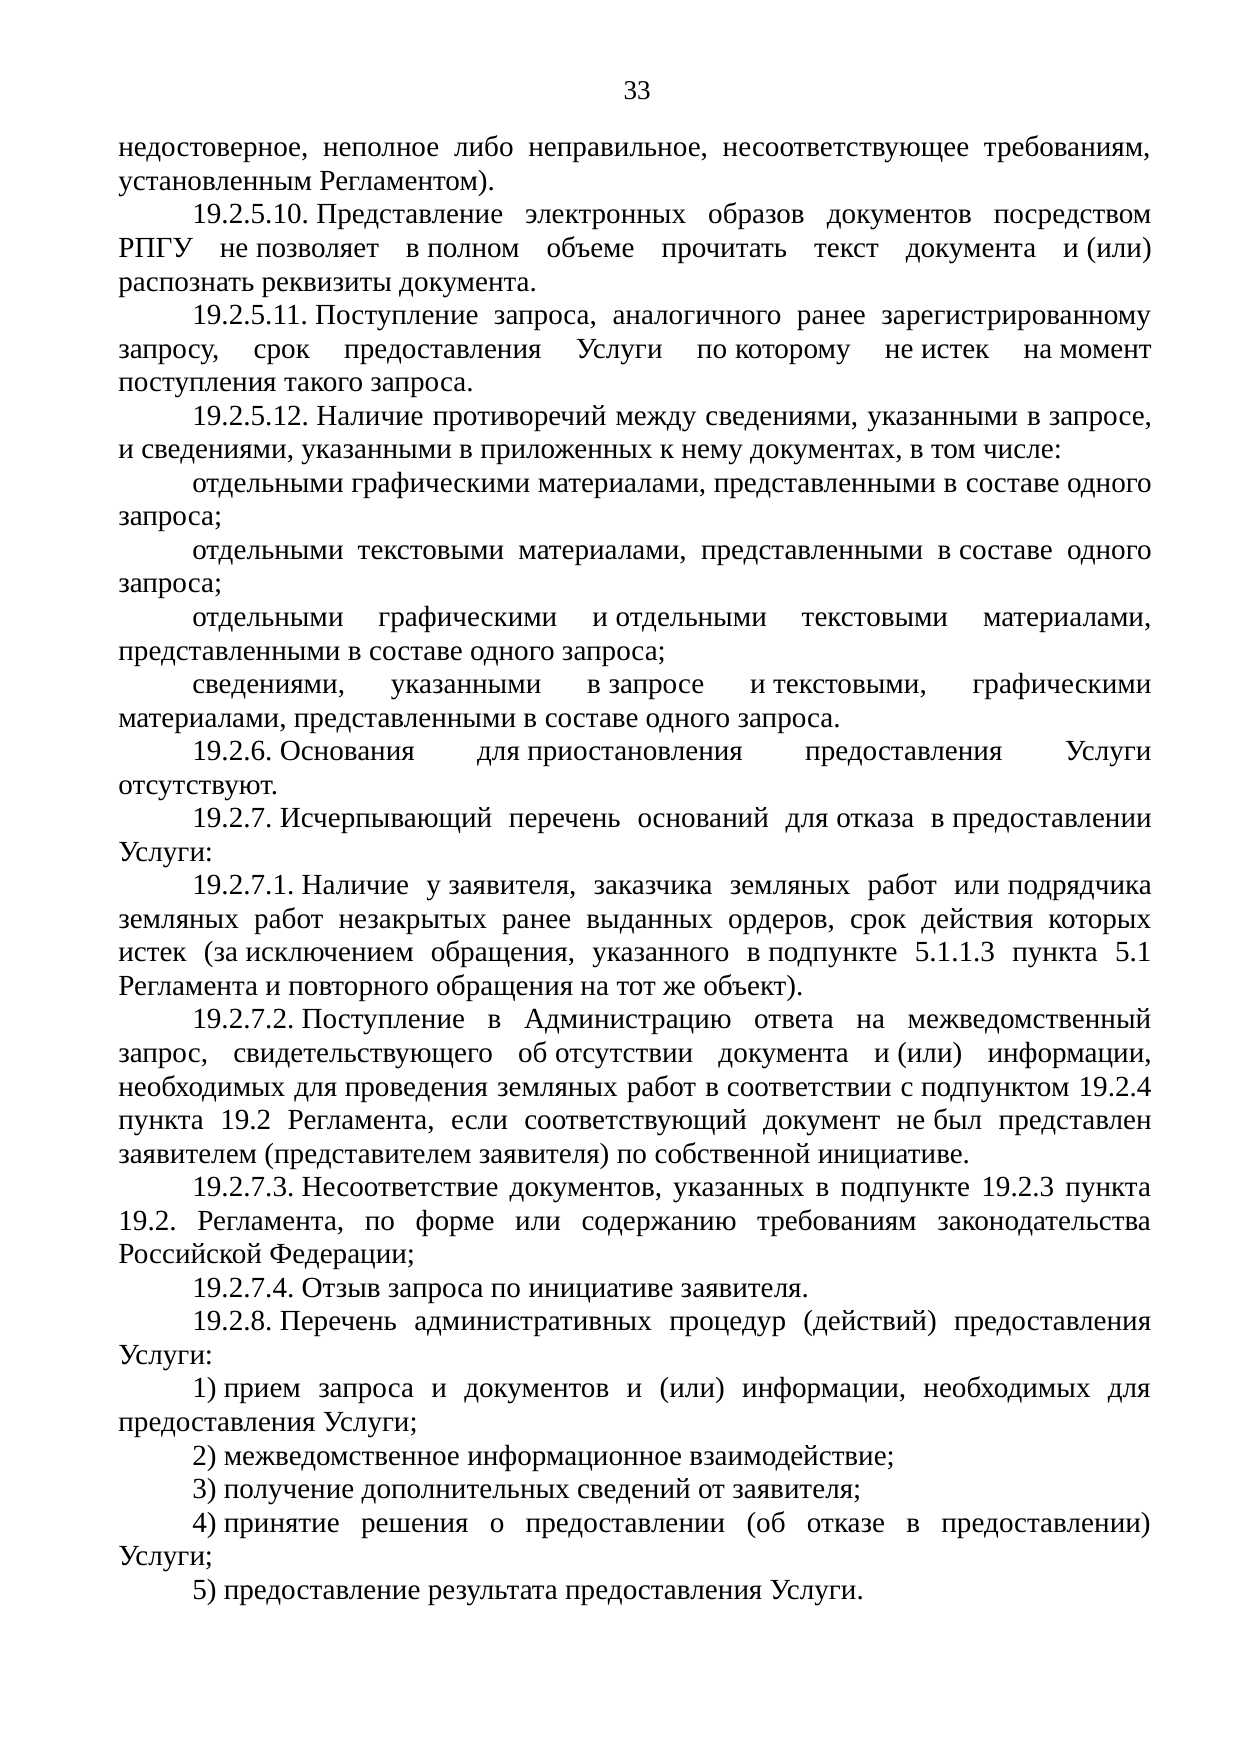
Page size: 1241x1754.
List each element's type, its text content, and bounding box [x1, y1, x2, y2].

text сведениями, указанными в запросе и текстовыми, графическими материалами, представленными в составе одного запроса. [118, 666, 1152, 733]
text 19.2.5.12. Наличие противоречий между сведениями, указанными в запросе, и сведениями, указанными в приложенных к нему документах, в том числе: [118, 398, 1152, 465]
text 3) получение дополнительных сведений от заявителя; [118, 1471, 1152, 1505]
text 19.2.7.2. Поступление в Администрацию ответа на межведомственный запрос, свидетельствующего об отсутствии документа и (или) информации, необходимых для проведения земляных работ в соответствии с подпунктом 19.2.4 пункта 19.2 Регламента, если соответствующий документ не был представлен заявителем (представителем заявителя) по собственной инициативе. [118, 1002, 1152, 1169]
text 19.2.5.10. Представление электронных образов документов посредством РПГУ не позволяет в полном объеме прочитать текст документа и (или) распознать реквизиты документа. [118, 197, 1152, 297]
text 2) межведомственное информационное взаимодействие; [118, 1438, 1152, 1471]
text 1) прием запроса и документов и (или) информации, необходимых для предоставления Услуги; [118, 1371, 1152, 1438]
text отдельными текстовыми материалами, представленными в составе одного запроса; [118, 532, 1152, 599]
text 19.2.7.4. Отзыв запроса по инициативе заявителя. [118, 1270, 1152, 1303]
text отдельными графическими и отдельными текстовыми материалами, представленными в составе одного запроса; [118, 599, 1152, 666]
text 19.2.8. Перечень административных процедур (действий) предоставления Услуги: [118, 1303, 1152, 1371]
text 5) предоставление результата предоставления Услуги. [118, 1572, 1152, 1605]
text 19.2.7.1. Наличие у заявителя, заказчика земляных работ или подрядчика земляных работ незакрытых ранее выданных ордеров, срок действия которых истек (за исключением обращения, указанного в подпункте 5.1.1.3 пункта 5.1 Регламента и повторного обращения на тот же объект). [118, 867, 1152, 1002]
text 19.2.5.11. Поступление запроса, аналогичного ранее зарегистрированному запросу, срок предоставления Услуги по которому не истек на момент поступления такого запроса. [118, 297, 1152, 398]
text 4) принятие решения о предоставлении (об отказе в предоставлении) Услуги; [118, 1505, 1152, 1572]
text отдельными графическими материалами, представленными в составе одного запроса; [118, 465, 1152, 532]
text 19.2.6. Основания для приостановления предоставления Услуги отсутствуют. [118, 733, 1152, 800]
text 19.2.7.3. Несоответствие документов, указанных в подпункте 19.2.3 пункта 19.2. Регламента, по форме или содержанию требованиям законодательства Российской Федерации; [118, 1169, 1152, 1270]
text 19.2.7. Исчерпывающий перечень оснований для отказа в предоставлении Услуги: [118, 800, 1152, 867]
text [118, 129, 1152, 197]
